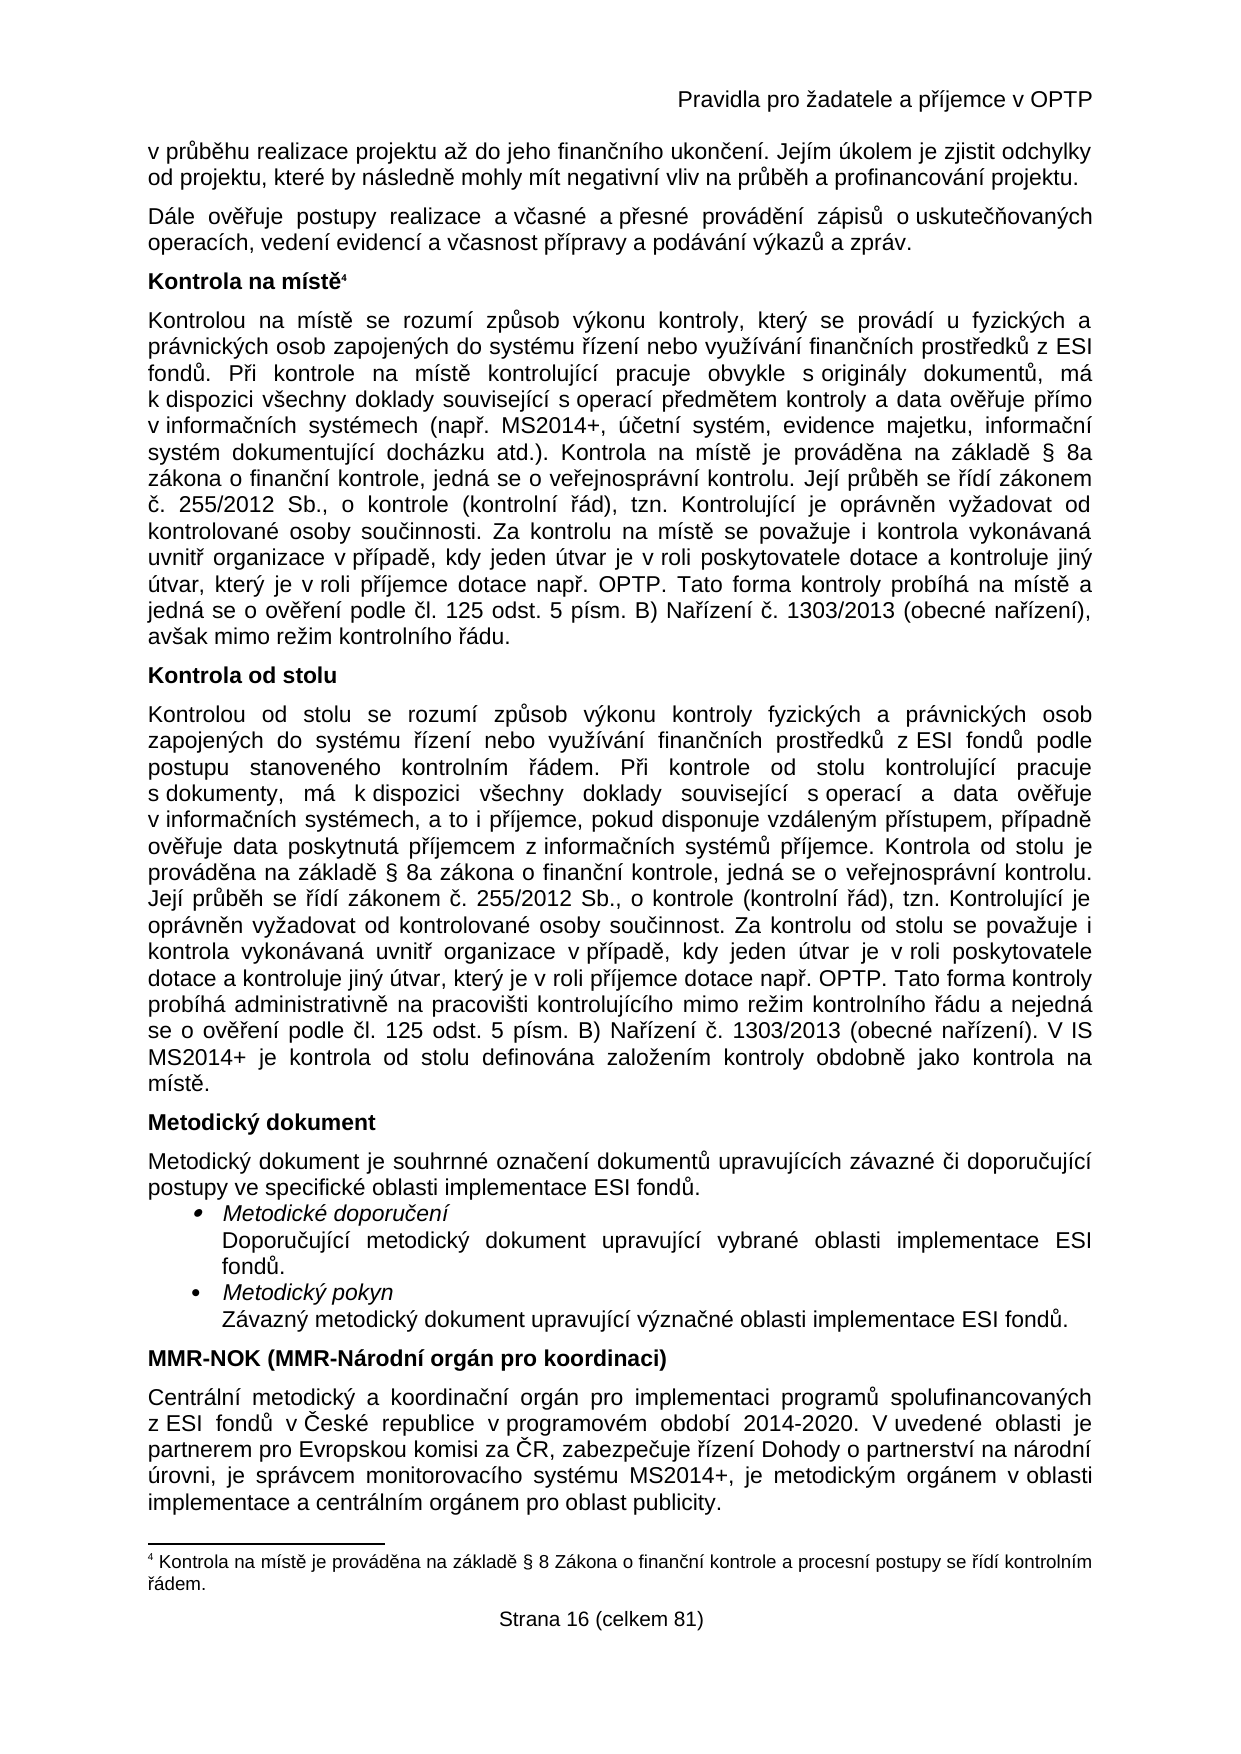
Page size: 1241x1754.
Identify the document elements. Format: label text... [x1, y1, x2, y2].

text Závazný metodický dokument upravující význačné oblasti implementace ESI fondů. [222, 1306, 1092, 1332]
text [148, 138, 1092, 190]
text Metodický dokument [148, 1109, 1092, 1135]
text Kontrolou na místě se rozumí způsob výkonu kontroly, který se provádí u fyzických a právnických osob zapojených do systému řízení nebo využívání finančních prostředků z ESI fondů. Při kontrole na místě kontrolující pracuje obvykle s originály dokumentů, má k dispozici všechny doklady související s operací předmětem kontroly a data ověřuje přímo v informačních systémech (např. MS2014+, účetní systém, evidence majetku, informační systém dokumentující docházku atd.). Kontrola na místě je prováděna na základě § 8a zákona o finanční kontrole, jedná se o veřejnosprávní kontrolu. Její průběh se řídí zákonem č. 255/2012 Sb., o kontrole (kontrolní řád), tzn. Kontrolující je oprávněn vyžadovat od kontrolované osoby součinnosti. Za kontrolu na místě se považuje i kontrola vykonávaná uvnitř organizace v případě, kdy jeden útvar je v roli poskytovatele dotace a kontroluje jiný útvar, který je v roli příjemce dotace např. OPTP. Tato forma kontroly probíhá na místě a jedná se o ověření podle čl. 125 odst. 5 písm. B) Nařízení č. 1303/2013 (obecné nařízení), avšak mimo režim kontrolního řádu. [148, 307, 1092, 649]
text Dále ověřuje postupy realizace a včasné a přesné provádění zápisů o uskutečňovaných operacích, vedení evidencí a včasnost přípravy a podávání výkazů a zpráv. [148, 203, 1092, 256]
list Metodický pokyn [192, 1279, 1092, 1306]
text Metodický dokument je souhrnné označení dokumentů upravujících závazné či doporučující postupy ve specifické oblasti implementace ESI fondů. [148, 1148, 1092, 1200]
text Kontrolou od stolu se rozumí způsob výkonu kontroly fyzických a právnických osob zapojených do systému řízení nebo využívání finančních prostředků z ESI fondů podle postupu stanoveného kontrolním řádem. Při kontrole od stolu kontrolující pracuje s dokumenty, má k dispozici všechny doklady související s operací a data ověřuje v informačních systémech, a to i příjemce, pokud disponuje vzdáleným přístupem, případně ověřuje data poskytnutá příjemcem z informačních systémů příjemce. Kontrola od stolu je prováděna na základě § 8a zákona o finanční kontrole, jedná se o veřejnosprávní kontrolu. Její průběh se řídí zákonem č. 255/2012 Sb., o kontrole (kontrolní řád), tzn. Kontrolující je oprávněn vyžadovat od kontrolované osoby součinnost. Za kontrolu od stolu se považuje i kontrola vykonávaná uvnitř organizace v případě, kdy jeden útvar je v roli poskytovatele dotace a kontroluje jiný útvar, který je v roli příjemce dotace např. OPTP. Tato forma kontroly probíhá administrativně na pracovišti kontrolujícího mimo režim kontrolního řádu a nejedná se o ověření podle čl. 125 odst. 5 písm. B) Nařízení č. 1303/2013 (obecné nařízení). V IS MS2014+ je kontrola od stolu definována založením kontroly obdobně jako kontrola na místě. [148, 701, 1092, 1096]
text Kontrola od stolu [148, 662, 1092, 688]
list Metodické doporučení [192, 1200, 1092, 1227]
text MMR-NOK (MMR-Národní orgán pro koordinaci) [148, 1344, 1092, 1371]
text Kontrola na místě [148, 268, 1092, 294]
text Centrální metodický a koordinační orgán pro implementaci programů spolufinancovaných z ESI fondů v České republice v programovém období 2014-2020. V uvedené oblasti je partnerem pro Evropskou komisi za ČR, zabezpečuje řízení Dohody o partnerství na národní úrovni, je správcem monitorovacího systému MS2014+, je metodickým orgánem v oblasti implementace a centrálním orgánem pro oblast publicity. [148, 1383, 1092, 1515]
text Doporučující metodický dokument upravující vybrané oblasti implementace ESI fondů. [222, 1227, 1092, 1279]
